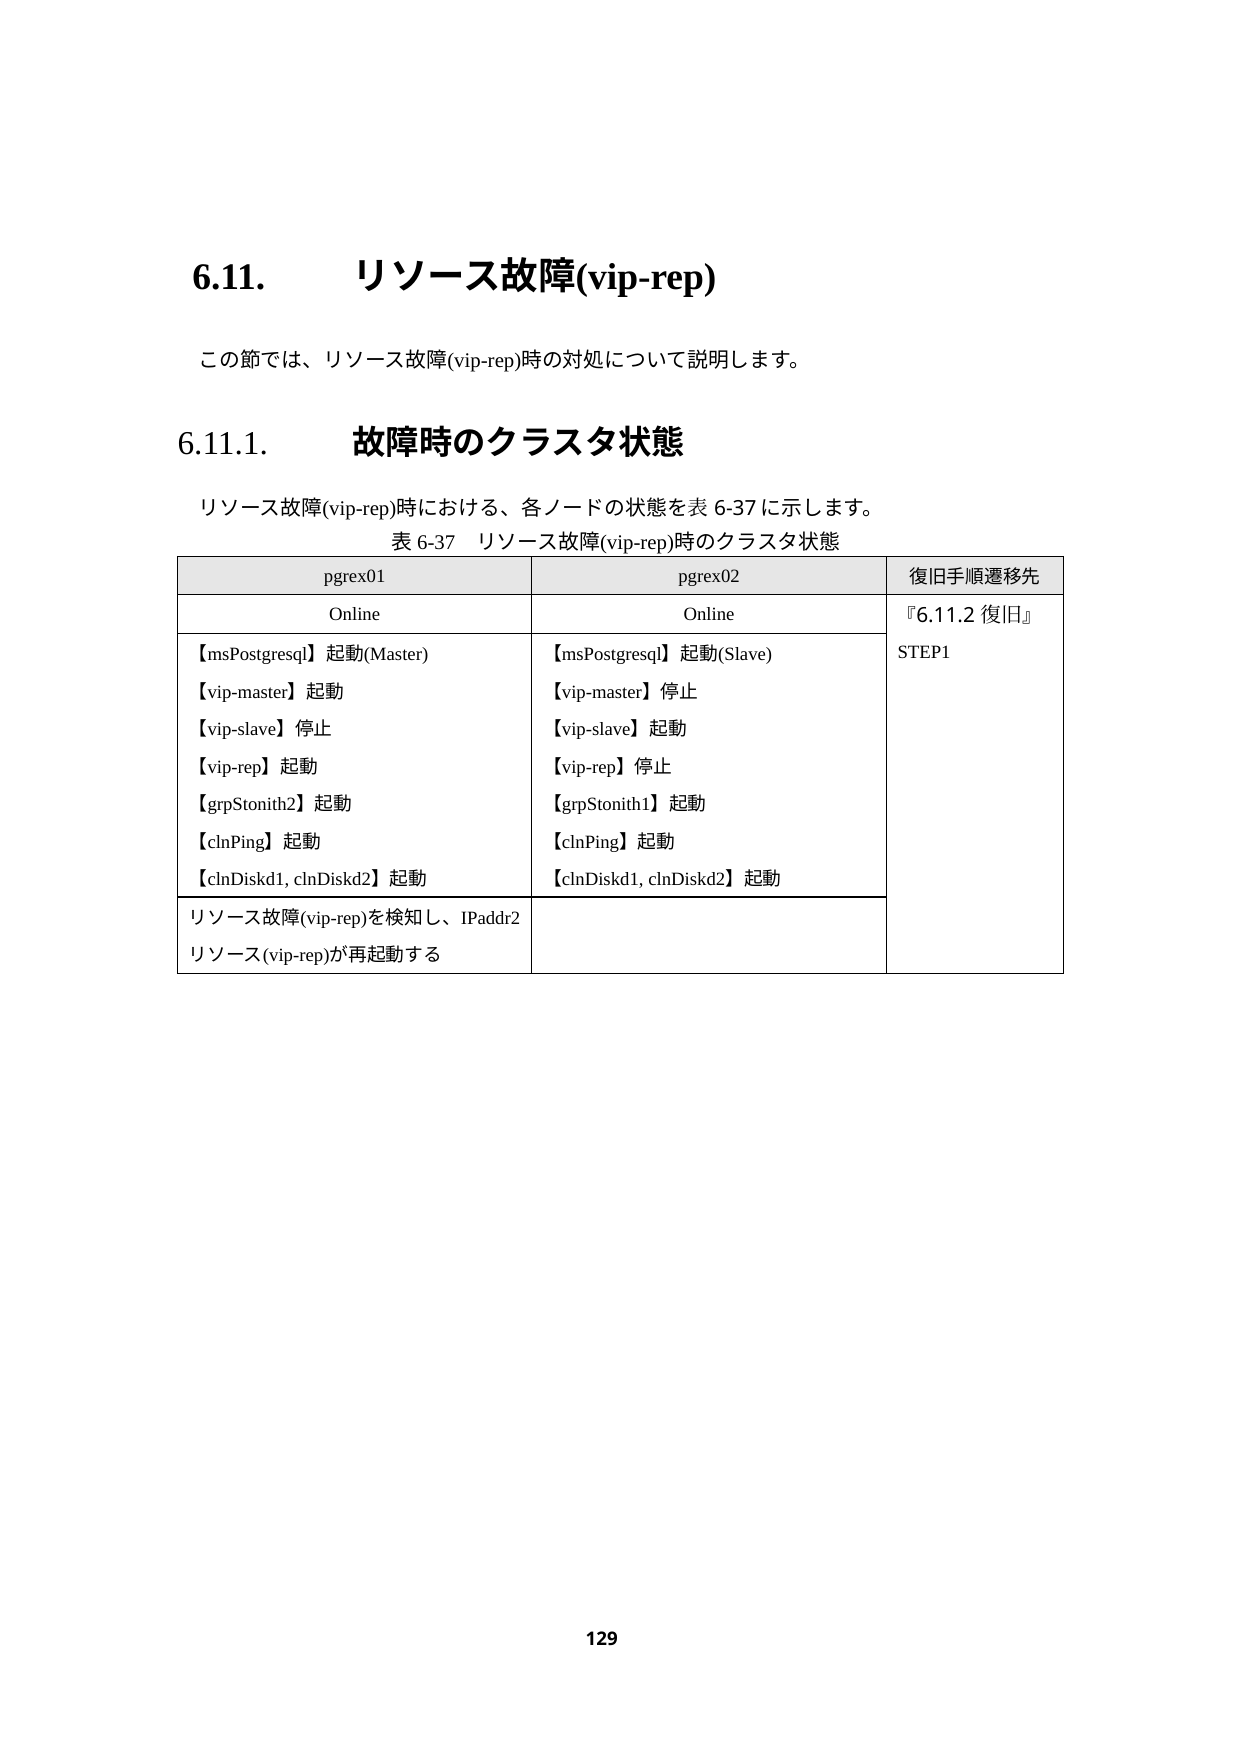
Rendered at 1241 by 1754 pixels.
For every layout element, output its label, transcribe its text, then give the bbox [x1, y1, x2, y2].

table_header pgrex02 [532, 557, 886, 594]
table_cell 『6.11.2 復旧』 STEP1 [887, 595, 1063, 972]
subtitle 故障時のクラスタ状態 [177, 403, 1063, 478]
text この節では、リソース故障(vip-rep)時の対処について説明します。 [177, 340, 1054, 378]
table_header pgrex01 [178, 557, 531, 594]
table_cell [532, 898, 886, 972]
table_cell Online [178, 595, 531, 633]
table_cell 【msPostgresql】起動(Slave) 【vip-master】停止 【vip-slave】起動 【vip-rep】停止 【grpStonith1】起動 【clnPing】起動 【clnDiskd1, clnDiskd2】起動 [532, 634, 886, 896]
table_cell リソース故障(vip-rep)を検知し、IPaddr2リソース(vip-rep)が再起動する [178, 898, 531, 972]
subtitle リソース故障(vip-rep) [192, 236, 1063, 311]
table_cell Online [532, 595, 886, 633]
table_header 復旧手順遷移先 [887, 557, 1063, 594]
table_cell 【msPostgresql】起動(Master) 【vip-master】起動 【vip-slave】停止 【vip-rep】起動 【grpStonith2】起動 【clnPing】起動 【clnDiskd1, clnDiskd2】起動 [178, 634, 531, 896]
